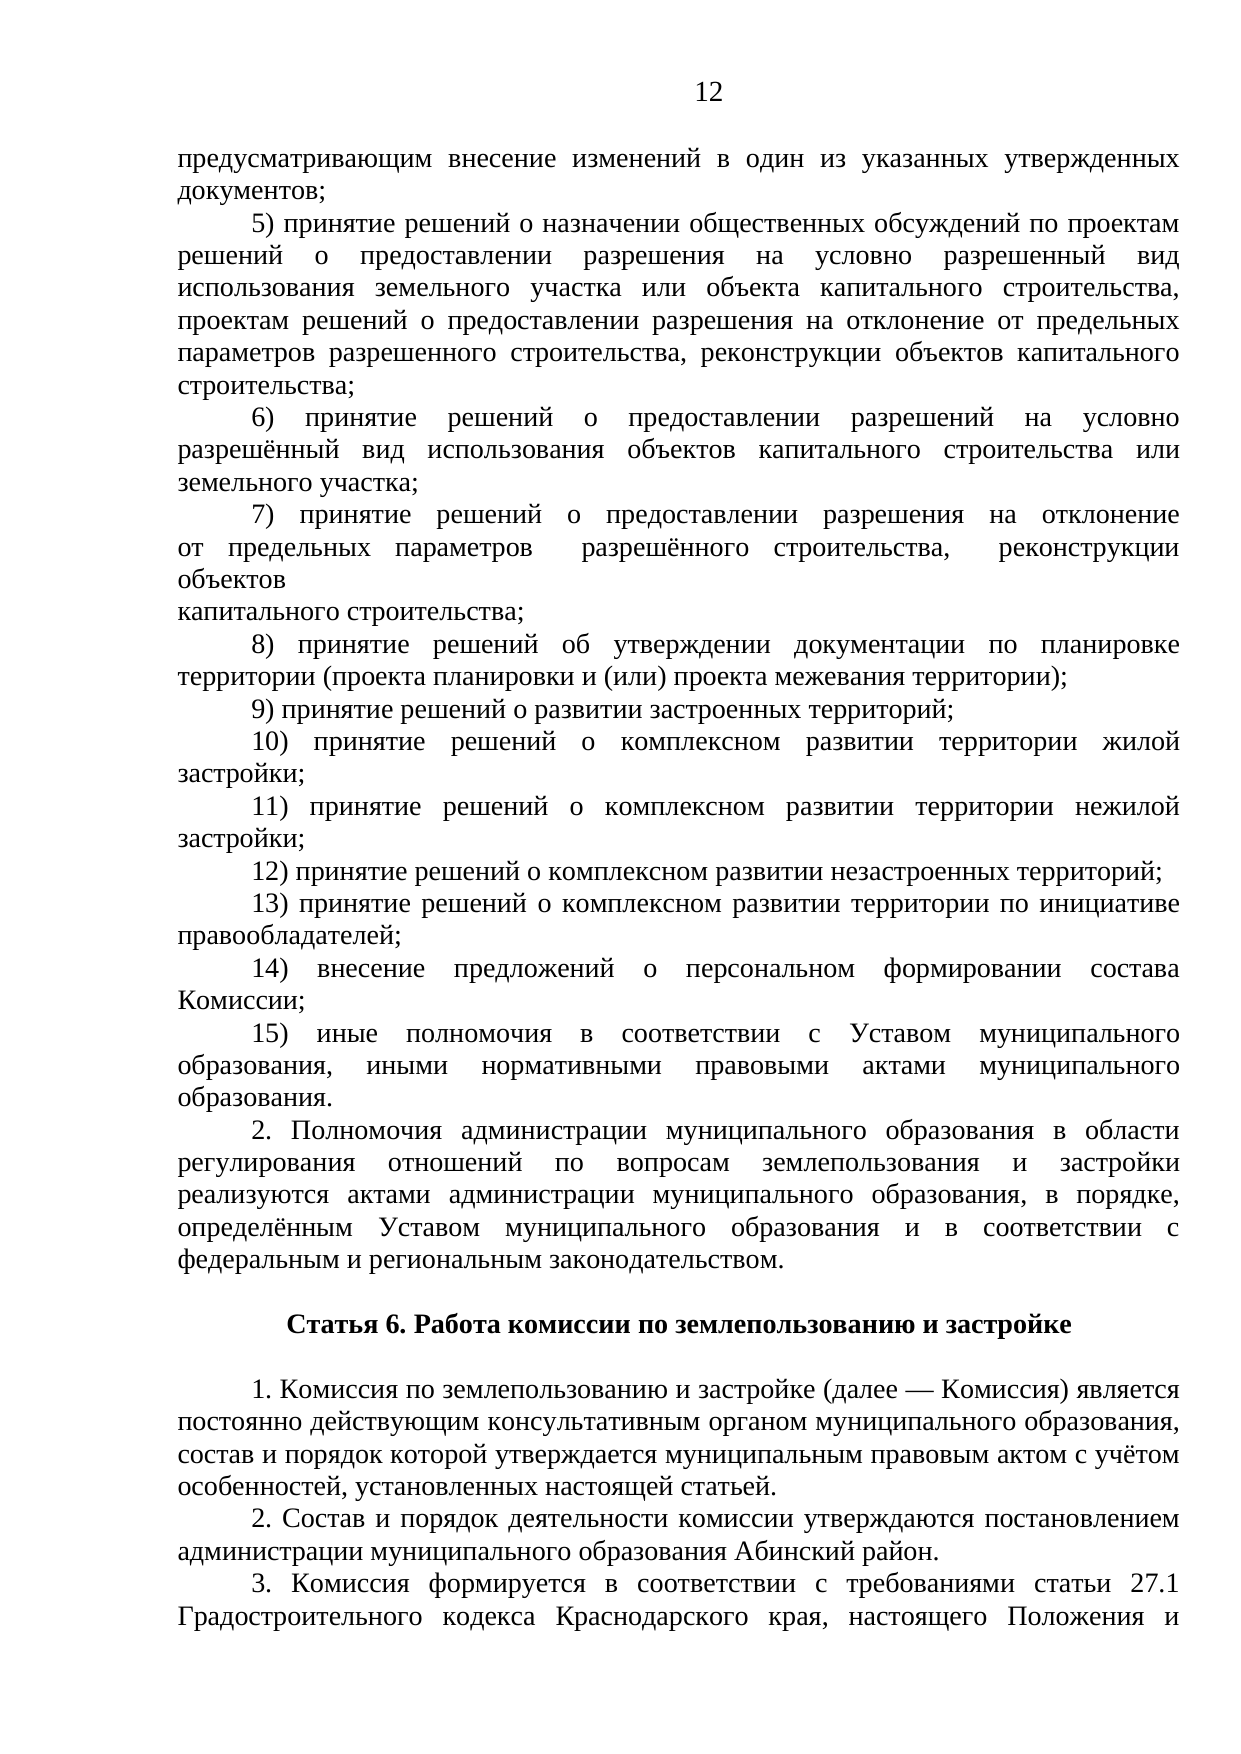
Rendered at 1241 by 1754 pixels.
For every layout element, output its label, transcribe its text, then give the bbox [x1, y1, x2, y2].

text 12) принятие решений о комплексном развитии незастроенных территорий; [177, 854, 1181, 886]
text 7) принятие решений о предоставлении разрешения на отклонение от предельных параметров разрешённого строительства, реконструкции объектов [177, 497, 1181, 594]
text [177, 141, 1181, 206]
text 14) внесение предложений о персональном формировании состава Комиссии; [177, 951, 1181, 1016]
text 15) иные полномочия в соответствии с Уставом муниципального образования, иными нормативными правовыми актами муниципального образования. [177, 1016, 1181, 1113]
text 5) принятие решений о назначении общественных обсуждений по проектам решений о предоставлении разрешения на условно разрешенный вид использования земельного участка или объекта капитального строительства, проектам решений о предоставлении разрешения на отклонение от предельных параметров разрешенного строительства, реконструкции объектов капитального строительства; [177, 206, 1181, 400]
text 9) принятие решений о развитии застроенных территорий; [177, 692, 1181, 724]
text 2. Состав и порядок деятельности комиссии утверждаются постановлением администрации муниципального образования Абинский район. [177, 1502, 1181, 1566]
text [177, 1566, 1181, 1631]
text 8) принятие решений об утверждении документации по планировке территории (проекта планировки и (или) проекта межевания территории); [177, 627, 1181, 692]
text 2. Полномочия администрации муниципального образования в области регулирования отношений по вопросам землепользования и застройки реализуются актами администрации муниципального образования, в порядке, определённым Уставом муниципального образования и в соответствии с федеральным и региональным законодательством. [177, 1113, 1181, 1275]
text 6) принятие решений о предоставлении разрешений на условно разрешённый вид использования объектов капитального строительства или земельного участка; [177, 400, 1181, 497]
text Статья 6. Работа комиссии по землепользованию и застройке [177, 1307, 1181, 1339]
text 1. Комиссия по землепользованию и застройке (далее — Комиссия) является постоянно действующим консультативным органом муниципального образования, состав и порядок которой утверждается муниципальным правовым актом с учётом особенностей, установленных настоящей статьей. [177, 1372, 1181, 1502]
text капитального строительства; [177, 594, 1181, 627]
text 10) принятие решений о комплексном развитии территории жилой застройки; [177, 724, 1181, 789]
text 13) принятие решений о комплексном развитии территории по инициативе правообладателей; [177, 886, 1181, 951]
text 11) принятие решений о комплексном развитии территории нежилой застройки; [177, 789, 1181, 854]
